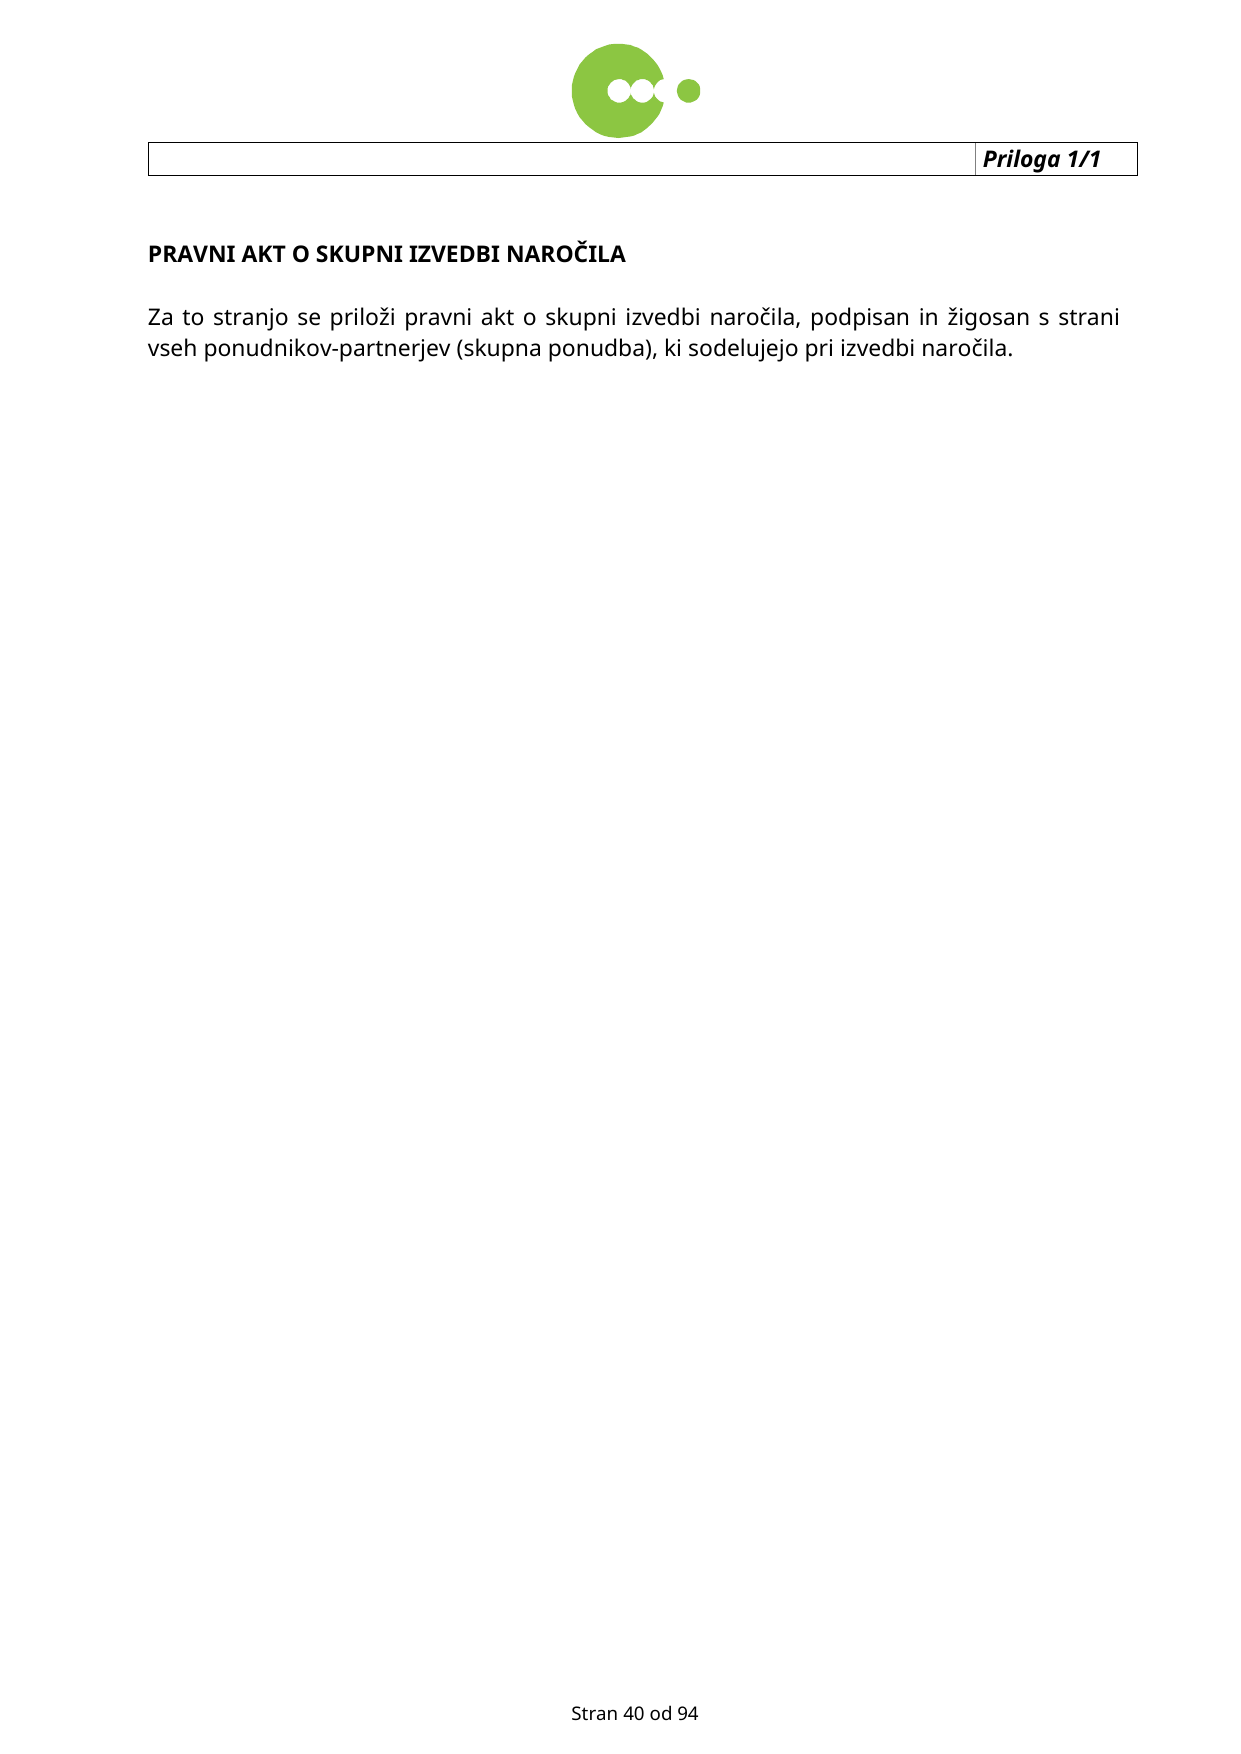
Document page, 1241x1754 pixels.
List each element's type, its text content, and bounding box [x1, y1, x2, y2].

text Za to stranjo se priloži pravni akt o skupni izvedbi naročila, podpisan in žigosan s strani vseh ponudnikov-partnerjev (skupna ponudba), ki sodelujejo pri izvedbi naročila. [148, 301, 1122, 363]
text PRAVNI AKT O SKUPNI IZVEDBI NAROČILA [148, 238, 1122, 269]
table_header Priloga 1/1 [976, 143, 1137, 174]
table_header [149, 143, 975, 174]
